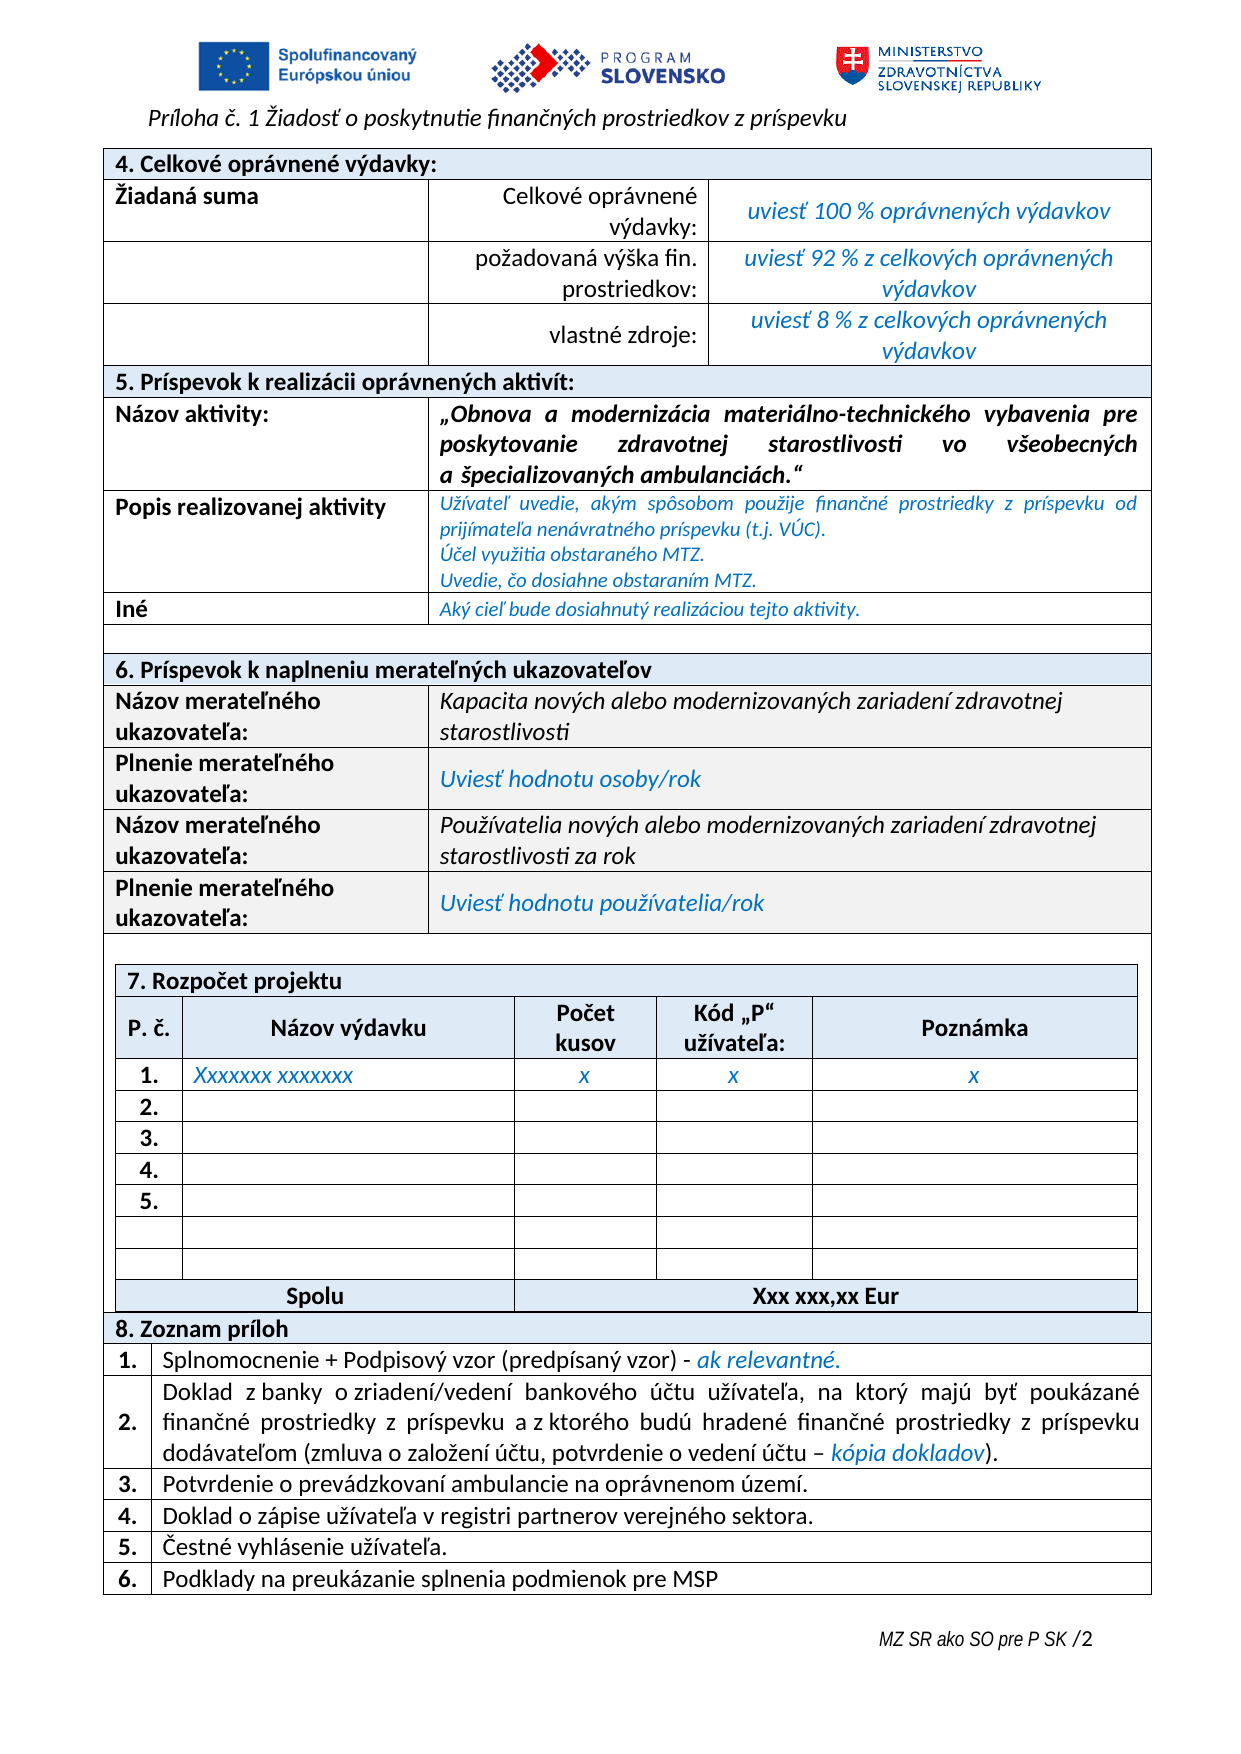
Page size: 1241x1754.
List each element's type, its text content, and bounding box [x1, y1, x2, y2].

table_cell Kapacita nových alebo modernizovaných zariadení zdravotnej starostlivosti [429, 686, 1151, 747]
table_cell Užívateľ uvedie, akým spôsobom použije finančné prostriedky z príspevku od prijímateľa nenávratného príspevku (t.j. VÚC). Účel využitia obstaraného MTZ. Uvedie, čo dosiahne obstaraním MTZ. [429, 491, 1151, 592]
table_cell 3. [104, 1469, 151, 1499]
table_cell Doklad o zápise užívateľa v registri partnerov verejného sektora. [152, 1500, 1151, 1531]
table_cell „Obnova a modernizácia materiálno-technického vybavenia pre poskytovanie zdravotnej starostlivosti vo všeobecných a špecializovaných ambulanciách.“ [429, 398, 1151, 489]
picture [491, 43, 725, 93]
table_cell Plnenie merateľného ukazovateľa: [104, 872, 428, 933]
picture [833, 43, 1043, 93]
table_cell Uviesť hodnotu používatelia/rok [429, 872, 1151, 933]
table_cell [104, 934, 1151, 1312]
table_cell Doklad z banky o zriadení/vedení bankového účtu užívateľa, na ktorý majú byť poukázané finančné prostriedky z príspevku a z ktorého budú hradené finančné prostriedky z príspevku dodávateľom (zmluva o založení účtu, potvrdenie o vedení účtu – kópia dokladov). [152, 1376, 1151, 1467]
table_cell požadovaná výška fin. prostriedkov: [429, 242, 708, 303]
table_cell Plnenie merateľného ukazovateľa: [104, 748, 428, 809]
table_cell Čestné vyhlásenie užívateľa. [152, 1532, 1151, 1562]
table_cell [104, 242, 428, 303]
table_cell Iné [104, 593, 428, 624]
table_cell uviesť 100 % oprávnených výdavkov [709, 180, 1151, 241]
table_cell Názov merateľného ukazovateľa: [104, 686, 428, 747]
table_cell Splnomocnenie + Podpisový vzor (predpísaný vzor) - ak relevantné. [152, 1344, 1151, 1375]
table_cell Názov aktivity: [104, 398, 428, 489]
table_cell Používatelia nových alebo modernizovaných zariadení zdravotnej starostlivosti za rok [429, 810, 1151, 871]
table_cell 1. [104, 1344, 151, 1375]
table_cell 4. [104, 1500, 151, 1531]
table_cell 4. Celkové oprávnené výdavky: [104, 149, 1151, 179]
table_cell 6. Príspevok k naplneniu merateľných ukazovateľov [104, 654, 1151, 684]
table_cell Názov merateľného ukazovateľa: [104, 810, 428, 871]
table_cell Potvrdenie o prevádzkovaní ambulancie na oprávnenom území. [152, 1469, 1151, 1499]
table_cell vlastné zdroje: [429, 304, 708, 365]
table_cell [104, 625, 1151, 653]
table_cell Aký cieľ bude dosiahnutý realizáciou tejto aktivity. [429, 593, 1151, 624]
table_cell 6. [104, 1563, 151, 1594]
table_cell [104, 304, 428, 365]
table_cell uviesť 92 % z celkových oprávnených výdavkov [709, 242, 1151, 303]
table_cell Podklady na preukázanie splnenia podmienok pre MSP [152, 1563, 1151, 1594]
table_cell 8. Zoznam príloh [104, 1313, 1151, 1343]
table_cell Popis realizovanej aktivity [104, 491, 428, 592]
table_cell Žiadaná suma [104, 180, 428, 241]
table_cell 5. Príspevok k realizácii oprávnených aktivít: [104, 366, 1151, 397]
table_cell Uviesť hodnotu osoby/rok [429, 748, 1151, 809]
table_cell Celkové oprávnené výdavky: [429, 180, 708, 241]
table_cell 5. [104, 1532, 151, 1562]
picture [197, 40, 420, 93]
table_cell 2. [104, 1376, 151, 1467]
table_cell uviesť 8 % z celkových oprávnených výdavkov [709, 304, 1151, 365]
